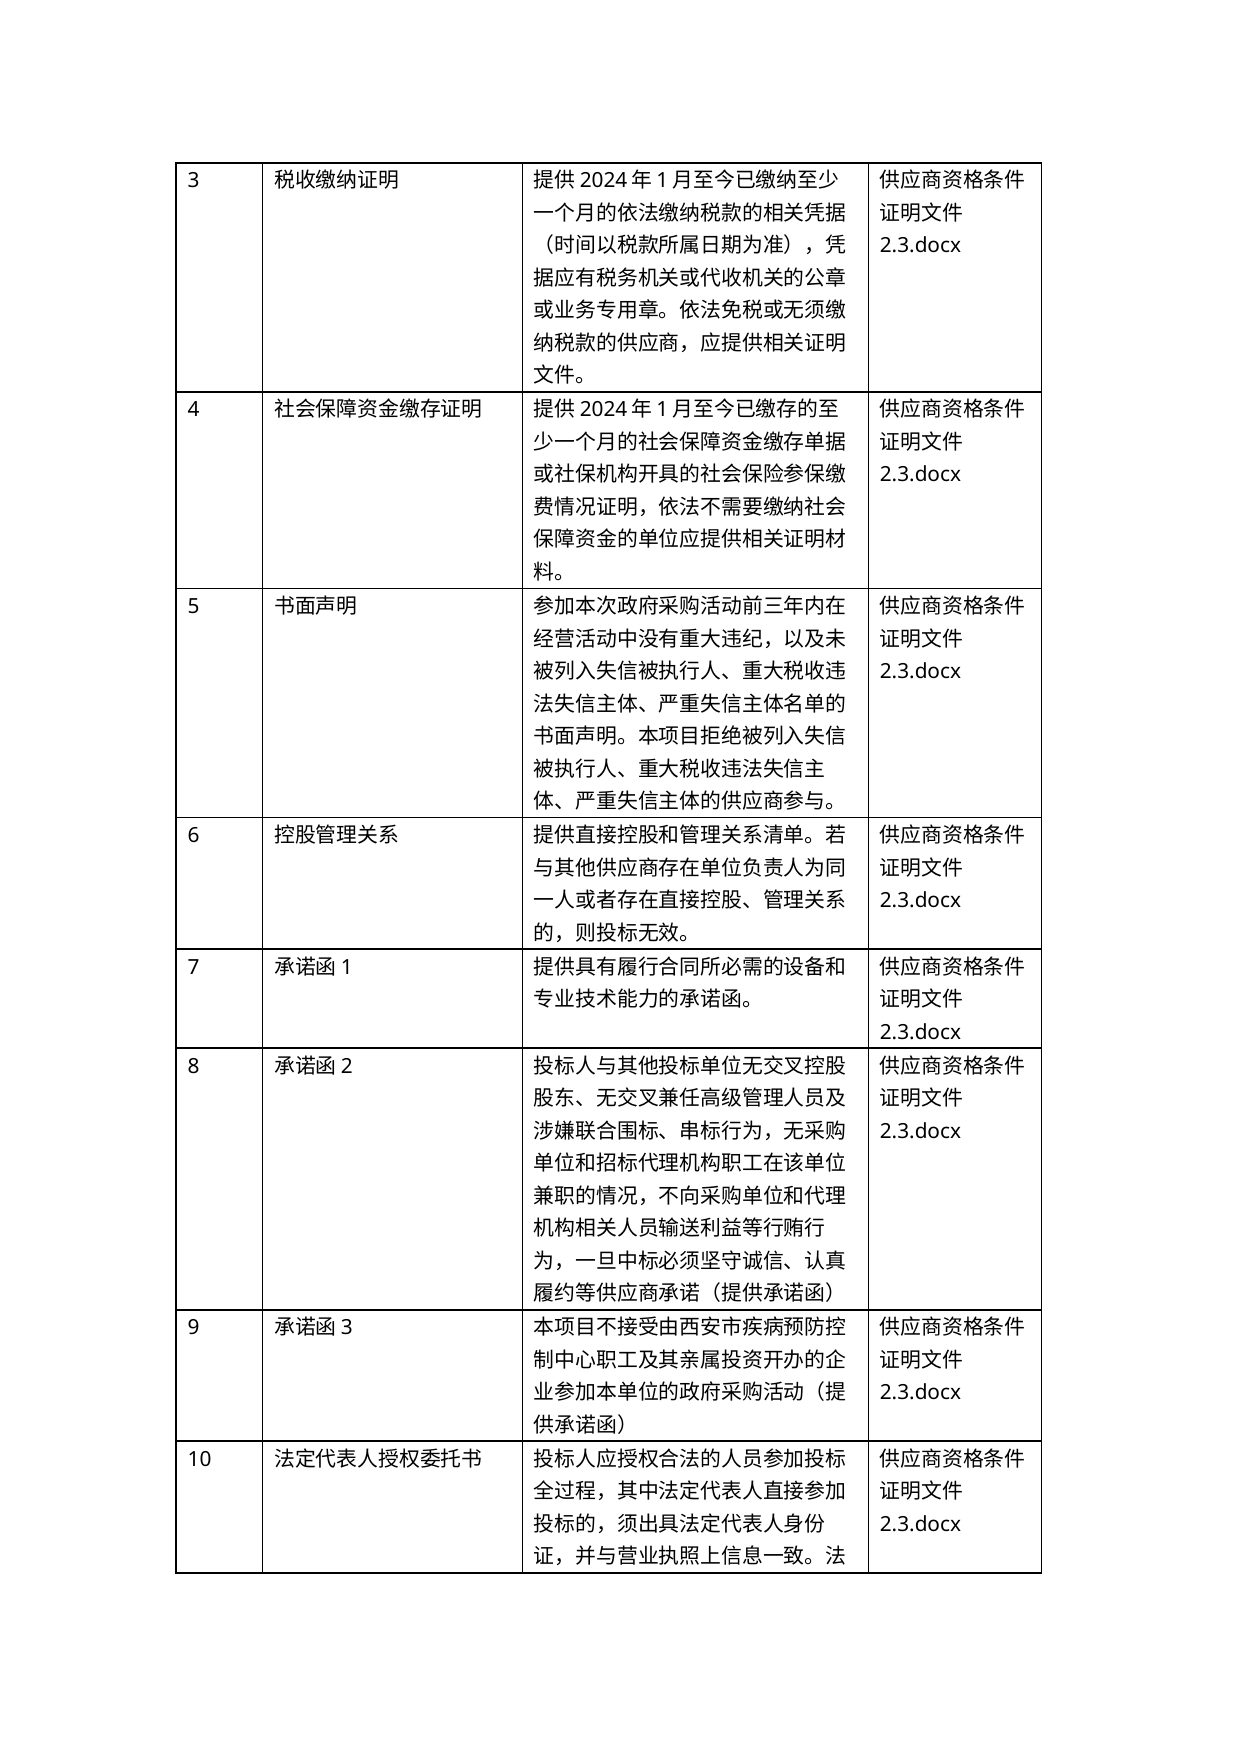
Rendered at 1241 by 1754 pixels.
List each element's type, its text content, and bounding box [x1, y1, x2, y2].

table_cell 供应商资格条件证明文件2.3.docx [869, 164, 1041, 391]
table_cell 10 [177, 1442, 262, 1572]
table_cell 3 [177, 164, 262, 391]
table_cell 承诺函2 [263, 1049, 522, 1309]
table_cell 控股管理关系 [263, 818, 522, 948]
table_cell 提供2024年1月至今已缴存的至少一个月的社会保障资金缴存单据或社保机构开具的社会保险参保缴费情况证明，依法不需要缴纳社会保障资金的单位应提供相关证明材料。 [523, 393, 868, 588]
table_cell 7 [177, 950, 262, 1047]
table_cell 供应商资格条件证明文件2.3.docx [869, 589, 1041, 817]
table_cell 本项目不接受由西安市疾病预防控制中心职工及其亲属投资开办的企业参加本单位的政府采购活动（提供承诺函） [523, 1311, 868, 1440]
table_cell 法定代表人授权委托书 [263, 1442, 522, 1572]
table_cell 投标人与其他投标单位无交叉控股股东、无交叉兼任高级管理人员及涉嫌联合围标、串标行为，无采购单位和招标代理机构职工在该单位兼职的情况，不向采购单位和代理机构相关人员输送利益等行贿行为，一旦中标必须坚守诚信、认真履约等供应商承诺（提供承诺函） [523, 1049, 868, 1309]
table_cell 供应商资格条件证明文件2.3.docx [869, 393, 1041, 588]
table_cell 供应商资格条件证明文件2.3.docx [869, 1442, 1041, 1572]
table_cell 供应商资格条件证明文件2.3.docx [869, 950, 1041, 1047]
table_cell 参加本次政府采购活动前三年内在经营活动中没有重大违纪，以及未被列入失信被执行人、重大税收违法失信主体、严重失信主体名单的书面声明。本项目拒绝被列入失信被执行人、重大税收违法失信主体、严重失信主体的供应商参与。 [523, 589, 868, 817]
table_cell 书面声明 [263, 589, 522, 817]
table_cell 4 [177, 393, 262, 588]
table_cell 提供直接控股和管理关系清单。若与其他供应商存在单位负责人为同一人或者存在直接控股、管理关系的，则投标无效。 [523, 818, 868, 948]
table_cell 提供具有履行合同所必需的设备和专业技术能力的承诺函。 [523, 950, 868, 1047]
table_cell 供应商资格条件证明文件2.3.docx [869, 1311, 1041, 1440]
table_cell 供应商资格条件证明文件2.3.docx [869, 818, 1041, 948]
table_cell 税收缴纳证明 [263, 164, 522, 391]
table_cell 承诺函3 [263, 1311, 522, 1440]
table_cell 8 [177, 1049, 262, 1309]
table_cell 供应商资格条件证明文件2.3.docx [869, 1049, 1041, 1309]
table_cell 承诺函1 [263, 950, 522, 1047]
table_cell 社会保障资金缴存证明 [263, 393, 522, 588]
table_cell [523, 1442, 868, 1572]
table_cell 6 [177, 818, 262, 948]
table_cell 提供2024年1月至今已缴纳至少一个月的依法缴纳税款的相关凭据（时间以税款所属日期为准），凭据应有税务机关或代收机关的公章或业务专用章。依法免税或无须缴纳税款的供应商，应提供相关证明文件。 [523, 164, 868, 391]
table_cell 9 [177, 1311, 262, 1440]
table_cell 5 [177, 589, 262, 817]
